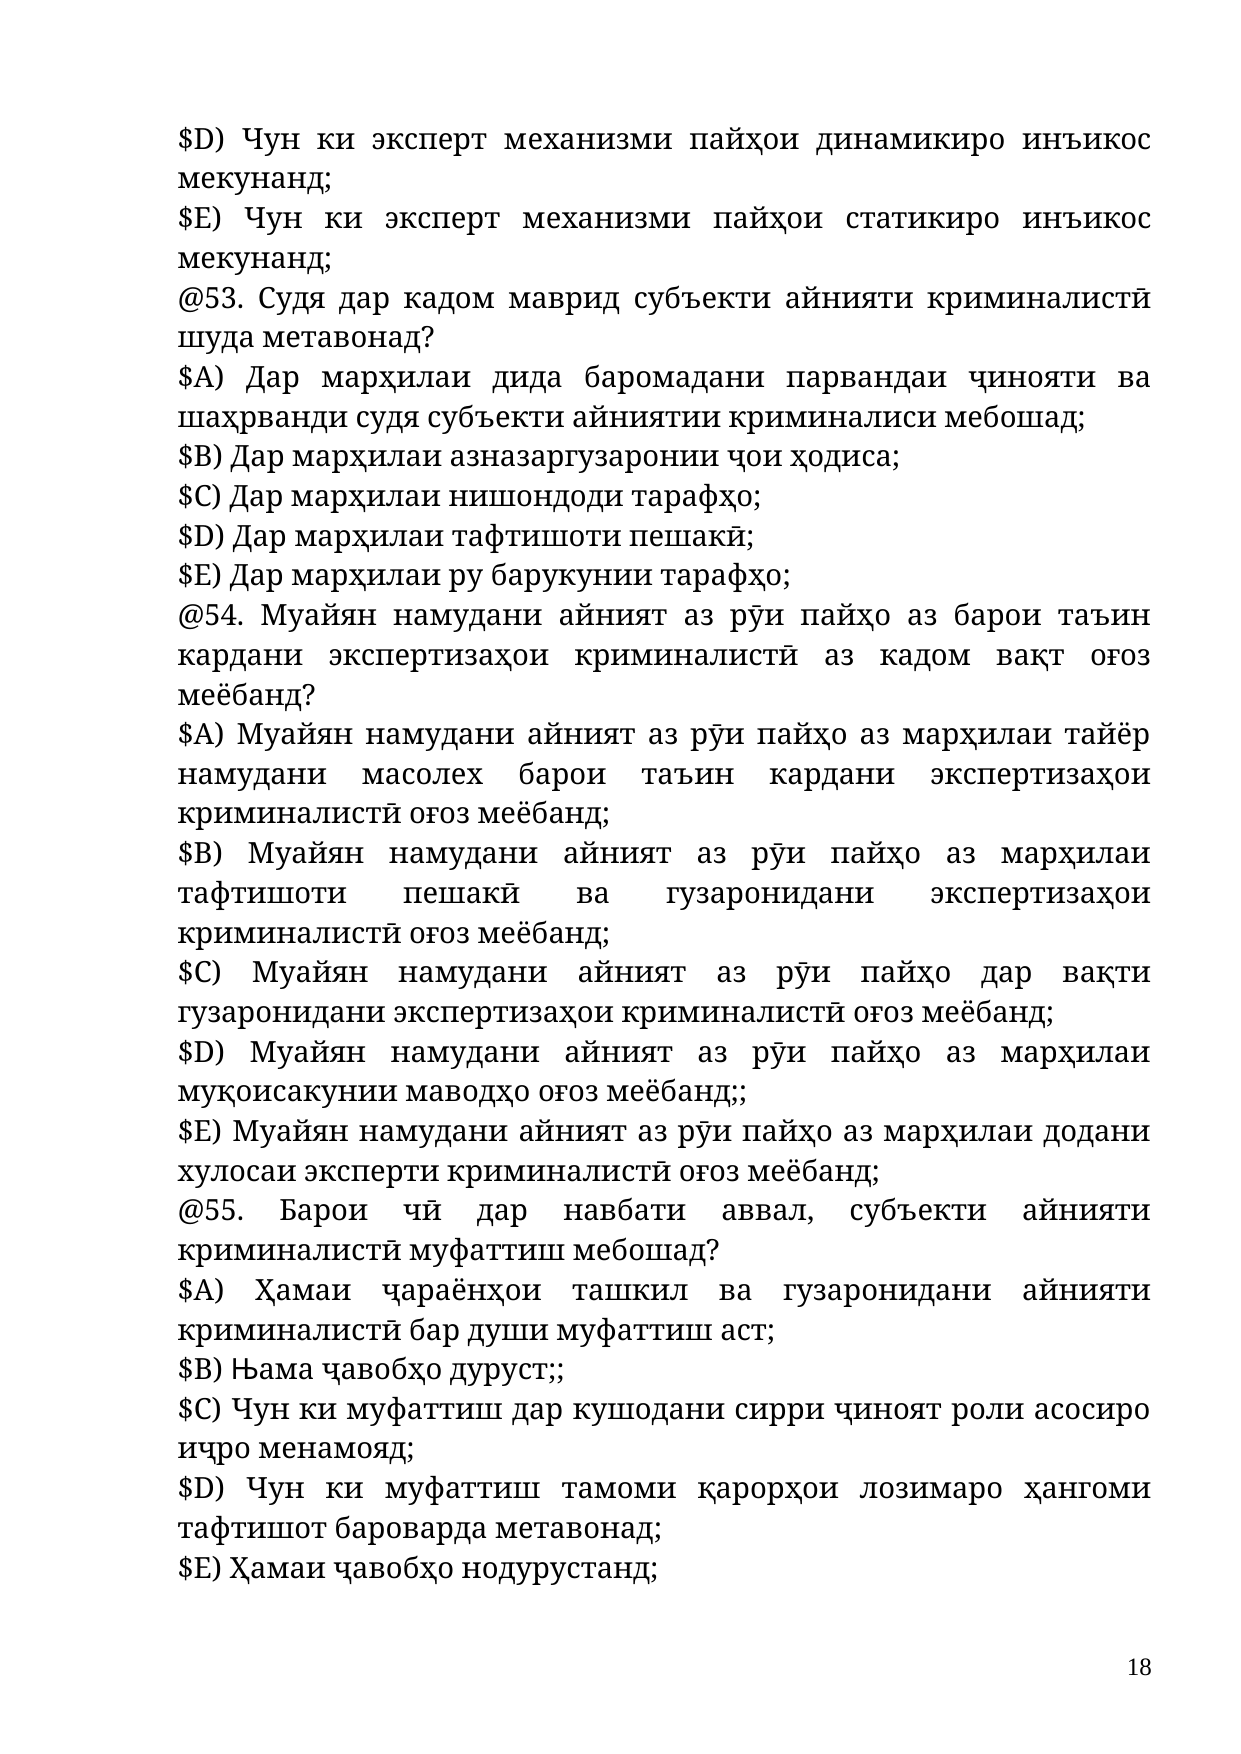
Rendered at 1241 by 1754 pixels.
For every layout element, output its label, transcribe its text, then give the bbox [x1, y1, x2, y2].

text $C) Чун ки муфаттиш дар кушодани сирри ҷиноят роли асосиро иҷро менамояд; [177, 1388, 1152, 1467]
text $E) Дар марҳилаи ру барукунии тарафҳо; [177, 555, 1152, 594]
text $D) Чун ки эксперт механизми пайҳои динамикиро инъикос мекунанд; [177, 118, 1152, 197]
text @54. Муайян намудани айният аз рӯи пайҳо аз барои таъин кардани экспертизаҳои криминалистӣ аз кадом вақт оғоз меёбанд? [177, 594, 1152, 713]
text $B) Њама ҷавобҳо дуруст;; [177, 1348, 1152, 1388]
text $D) Чун ки муфаттиш тамоми қарорҳои лозимаро ҳангоми тафтишот бароварда метавонад; [177, 1467, 1152, 1547]
text $B) Дар марҳилаи азназаргузаронии ҷои ҳодиса; [177, 436, 1152, 475]
text $A) Ҳамаи ҷараёнҳои ташкил ва гузаронидани айнияти криминалистӣ бар души муфаттиш аст; [177, 1269, 1152, 1348]
text $E) Чун ки эксперт механизми пайҳои статикиро инъикос мекунанд; [177, 197, 1152, 277]
text @53. Судя дар кадом маврид субъекти айнияти криминалистӣ шуда метавонад? [177, 277, 1152, 356]
text $E) Ҳамаи ҷавобҳо нодурустанд; [177, 1547, 1152, 1587]
text $C) Дар марҳилаи нишондоди тарафҳо; [177, 475, 1152, 515]
text $E) Муайян намудани айният аз рӯи пайҳо аз марҳилаи додани хулосаи эксперти криминалистӣ оғоз меёбанд; [177, 1110, 1152, 1190]
text $D) Муайян намудани айният аз рӯи пайҳо аз марҳилаи муқоисакунии маводҳо оғоз меёбанд;; [177, 1031, 1152, 1110]
text $B) Муайян намудани айният аз рӯи пайҳо аз марҳилаи тафтишоти пешакӣ ва гузаронидани экспертизаҳои криминалистӣ оғоз меёбанд; [177, 832, 1152, 952]
text $A) Дар марҳилаи дида баромадани парвандаи ҷинояти ва шаҳрванди судя субъекти айниятии криминалиси мебошад; [177, 356, 1152, 436]
text $C) Муайян намудани айният аз рӯи пайҳо дар вақти гузаронидани экспертизаҳои криминалистӣ оғоз меёбанд; [177, 952, 1152, 1031]
text @55. Барои чӣ дар навбати аввал, субъекти айнияти криминалистӣ муфаттиш мебошад? [177, 1190, 1152, 1269]
text $D) Дар марҳилаи тафтишоти пешакӣ; [177, 515, 1152, 555]
text $A) Муайян намудани айният аз рӯи пайҳо аз марҳилаи тайёр намудани масолех барои таъин кардани экспертизаҳои криминалистӣ оғоз меёбанд; [177, 713, 1152, 832]
